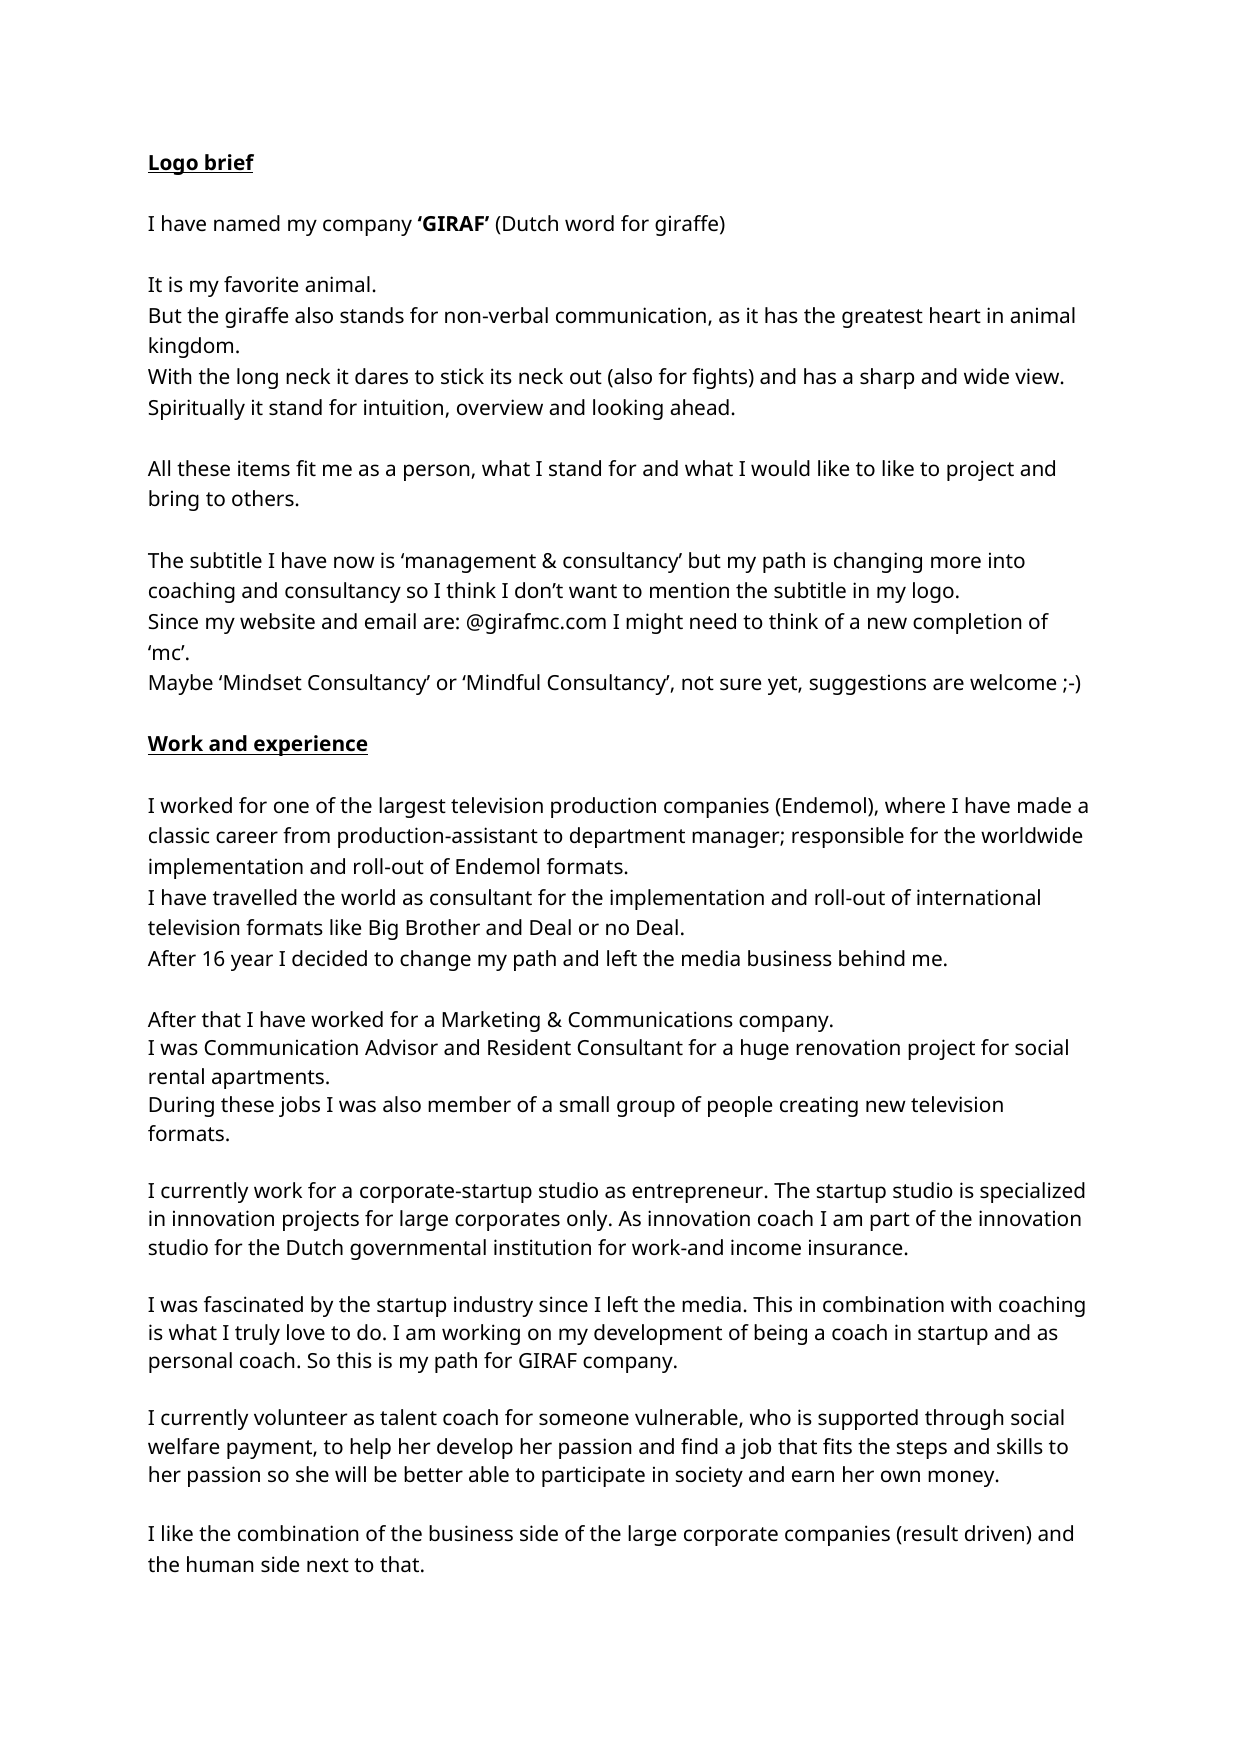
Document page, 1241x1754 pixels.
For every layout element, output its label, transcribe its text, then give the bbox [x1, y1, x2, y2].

text I was Communication Advisor and Resident Consultant for a huge renovation project for social rental apartments. [148, 1033, 1093, 1090]
text After that I have worked for a Marketing & Communications company. [148, 1005, 1093, 1033]
text After 16 year I decided to change my path and left the media business behind me. [148, 944, 1093, 972]
text With the long neck it dares to stick its neck out (also for fights) and has a sharp and wide view. [148, 362, 1093, 390]
text Logo brief [148, 148, 1093, 176]
text I have named my company ‘GIRAF’ (Dutch word for giraffe) [148, 209, 1093, 237]
text I like the combination of the business side of the large corporate companies (result driven) and the human side next to that. [148, 1519, 1093, 1578]
text Since my website and email are: @girafmc.com I might need to think of a new completion of ‘mc’. [148, 607, 1093, 666]
text I worked for one of the largest television production companies (Endemol), where I have made a classic career from production-assistant to department manager; responsible for the worldwide implementation and roll-out of Endemol formats. [148, 791, 1093, 880]
text I have travelled the world as consultant for the implementation and roll-out of international television formats like Big Brother and Deal or no Deal. [148, 883, 1093, 942]
text But the giraffe also stands for non-verbal communication, as it has the greatest heart in animal kingdom. [148, 301, 1093, 360]
text Maybe ‘Mindset Consultancy’ or ‘Mindful Consultancy’, not sure yet, suggestions are welcome ;-) [148, 668, 1093, 697]
text It is my favorite animal. [148, 270, 1093, 298]
text Work and experience [148, 729, 1093, 758]
text I currently work for a corporate-startup studio as entrepreneur. The startup studio is specialized in innovation projects for large corporates only. As innovation coach I am part of the innovation studio for the Dutch governmental institution for work-and income insurance. [148, 1176, 1093, 1261]
text Spiritually it stand for intuition, overview and looking ahead. [148, 393, 1093, 421]
text All these items fit me as a person, what I stand for and what I would like to like to project and bring to others. [148, 454, 1093, 513]
text I currently volunteer as talent coach for someone vulnerable, who is supported through social welfare payment, to help her develop her passion and find a job that fits the steps and skills to her passion so she will be better able to participate in society and earn her own money. [148, 1403, 1093, 1489]
text I was fascinated by the startup industry since I left the media. This in combination with coaching is what I truly love to do. I am working on my development of being a coach in startup and as personal coach. So this is my path for GIRAF company. [148, 1290, 1093, 1375]
text During these jobs I was also member of a small group of people creating new television formats. [148, 1090, 1093, 1147]
text The subtitle I have now is ‘management & consultancy’ but my path is changing more into coaching and consultancy so I think I don’t want to mention the subtitle in my logo. [148, 546, 1093, 605]
